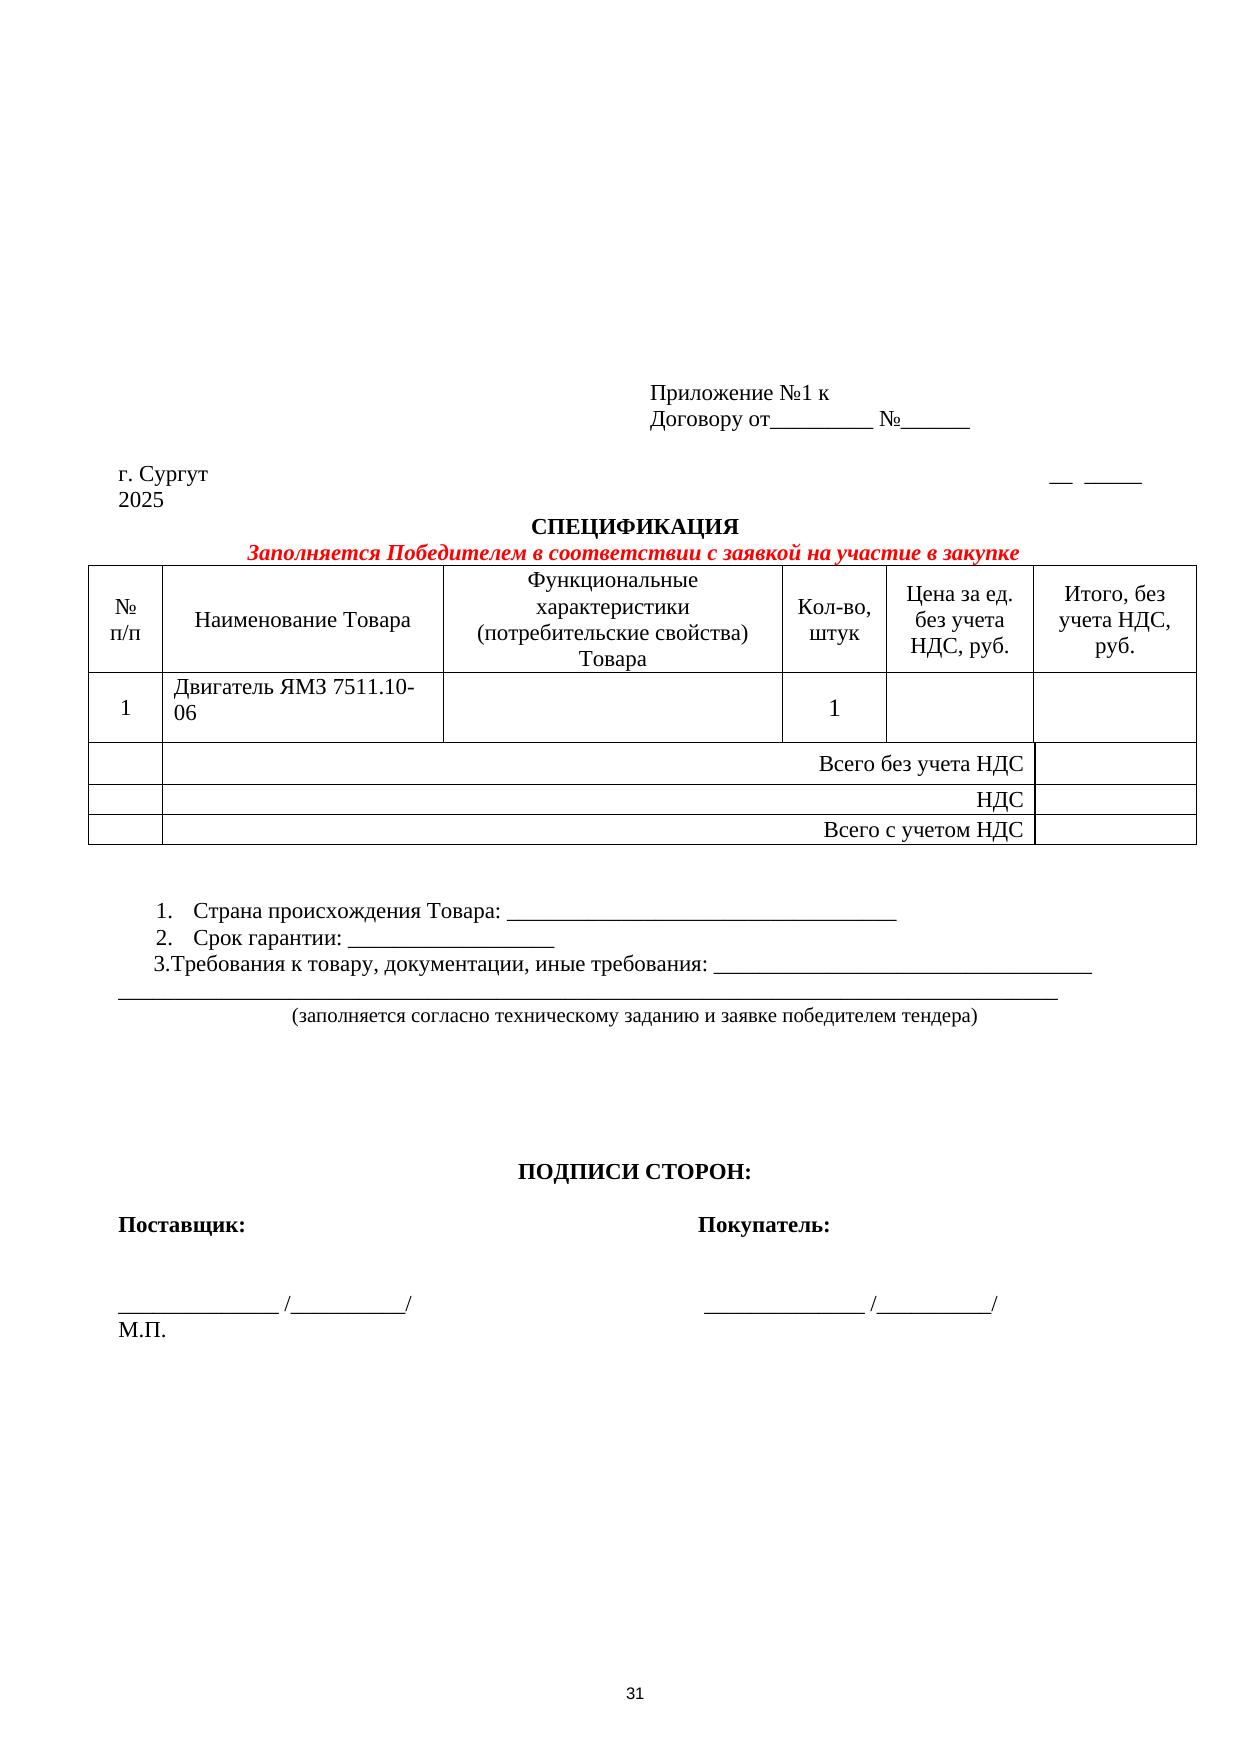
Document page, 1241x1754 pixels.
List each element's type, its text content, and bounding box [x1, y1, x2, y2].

text Приложение №1 к [118, 378, 1152, 405]
text 3.Требования к товару, документации, иные требования: _________________________________ [118, 950, 1152, 976]
table_cell 1 [89, 673, 162, 742]
table_cell Всего с учетом НДС [163, 815, 1034, 843]
table_cell [1036, 743, 1196, 784]
table_cell [1036, 815, 1196, 843]
table_cell [89, 743, 162, 784]
table_header № п/п [89, 566, 162, 672]
text СПЕЦИФИКАЦИЯ [118, 513, 1152, 539]
table_cell Двигатель ЯМЗ 7511.10-06 [163, 673, 443, 742]
table_header Функциональные характеристики (потребительские свойства) Товара [444, 566, 782, 672]
text Договору от_________ №______ [118, 405, 1152, 431]
table_header Кол-во, штук [783, 566, 886, 672]
table_cell [89, 785, 162, 814]
table_header Итого, без учета НДС, руб. [1034, 566, 1196, 672]
list Срок гарантии: __________________ [156, 923, 1152, 950]
text ПОДПИСИ СТОРОН: [118, 1158, 1152, 1185]
text г. Сургут __ _____ 2025 [118, 460, 1152, 513]
text М.П. [118, 1317, 1152, 1343]
table_cell [1034, 673, 1196, 742]
text ______________ /__________/ ______________ /__________/ [118, 1290, 1152, 1317]
table_cell НДС [163, 785, 1034, 814]
table_cell Всего без учета НДС [163, 743, 1034, 784]
table_cell [89, 815, 162, 843]
text (заполняется согласно техническому заданию и заявке победителем тендера) [118, 1003, 1152, 1027]
table_cell 1 [783, 673, 886, 742]
list Страна происхождения Товара: __________________________________ [156, 897, 1152, 923]
table_cell [444, 673, 782, 742]
text Поставщик: Покупатель: [118, 1211, 1152, 1237]
table_cell [1036, 785, 1196, 814]
table_header Цена за ед. без учета НДС, руб. [887, 566, 1033, 672]
text __________________________________________________________________________________ [118, 976, 1152, 1003]
text Заполняется Победителем в соответствии с заявкой на участие в закупке [118, 539, 1152, 565]
table_header Наименование Товара [163, 566, 443, 672]
table_cell [887, 673, 1033, 742]
